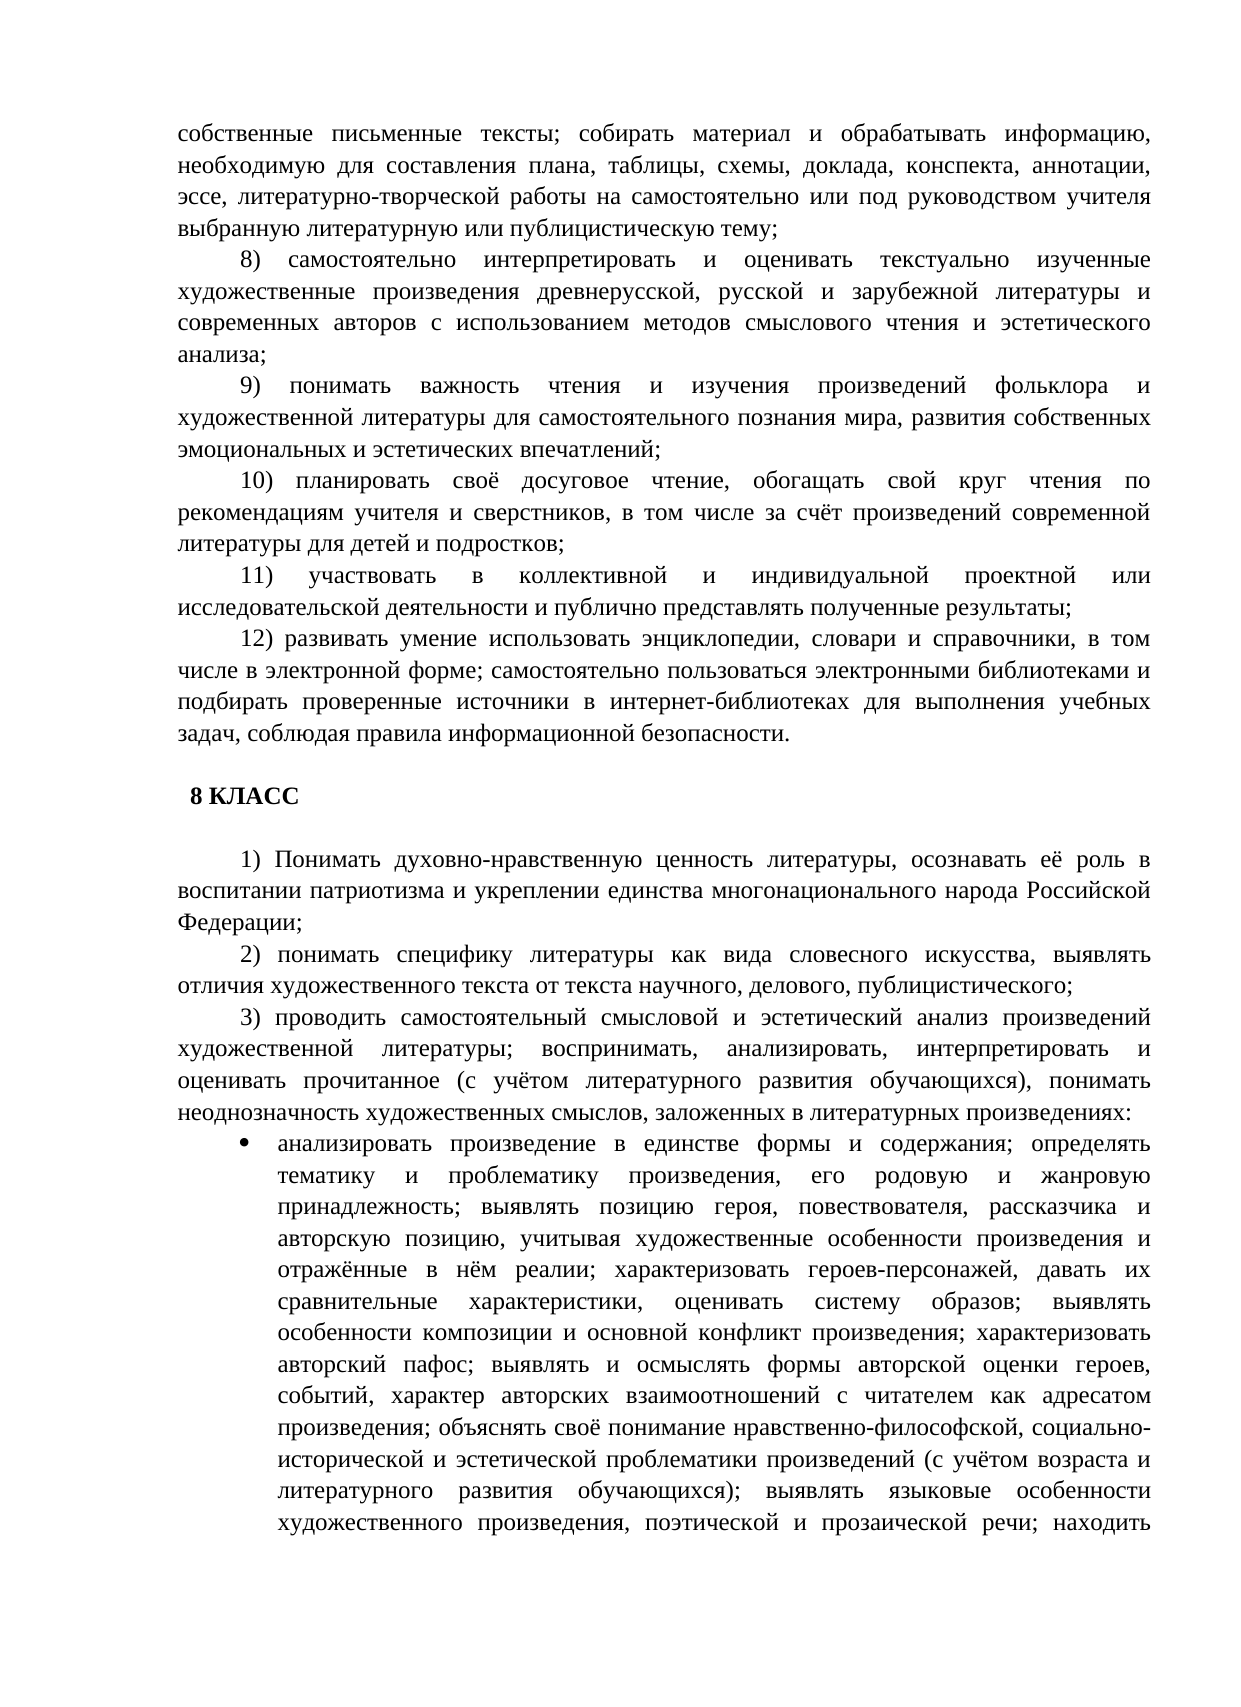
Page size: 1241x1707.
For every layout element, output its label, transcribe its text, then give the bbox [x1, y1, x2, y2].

text 3) проводить самостоятельный смысловой и эстетический анализ произведений художественной литературы; воспринимать, анализировать, интерпретировать и оценивать прочитанное (с учётом литературного развития обучающихся), понимать неоднозначность художественных смыслов, заложенных в литературных произведениях: [177, 1002, 1152, 1125]
text 9) понимать важность чтения и изучения произведений фольклора и художественной литературы для самостоятельного познания мира, развития собственных эмоциональных и эстетических впечатлений; [177, 371, 1152, 462]
text 10) планировать своё досуговое чтение, обогащать свой круг чтения по рекомендациям учителя и сверстников, в том числе за счёт произведений современной литературы для детей и подростков; [177, 465, 1152, 557]
text 2) понимать специфику литературы как вида словесного искусства, выявлять отличия художественного текста от текста научного, делового, публицистического; [177, 939, 1152, 999]
text 8 КЛАСС [190, 781, 1152, 810]
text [177, 118, 1152, 242]
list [240, 1128, 1152, 1536]
text 1) Понимать духовно-нравственную ценность литературы, осознавать её роль в воспитании патриотизма и укреплении единства многонационального народа Российской Федерации; [177, 844, 1152, 936]
text 12) развивать умение использовать энциклопедии, словари и справочники, в том числе в электронной форме; самостоятельно пользоваться электронными библиотеками и подбирать проверенные источники в интернет-библиотеках для выполнения учебных задач, соблюдая правила информационной безопасности. [177, 623, 1152, 747]
text 11) участвовать в коллективной и индивидуальной проектной или исследовательской деятельности и публично представлять полученные результаты; [177, 560, 1152, 620]
text 8) самостоятельно интерпретировать и оценивать текстуально изученные художественные произведения древнерусской, русской и зарубежной литературы и современных авторов с использованием методов смыслового чтения и эстетического анализа; [177, 244, 1152, 368]
